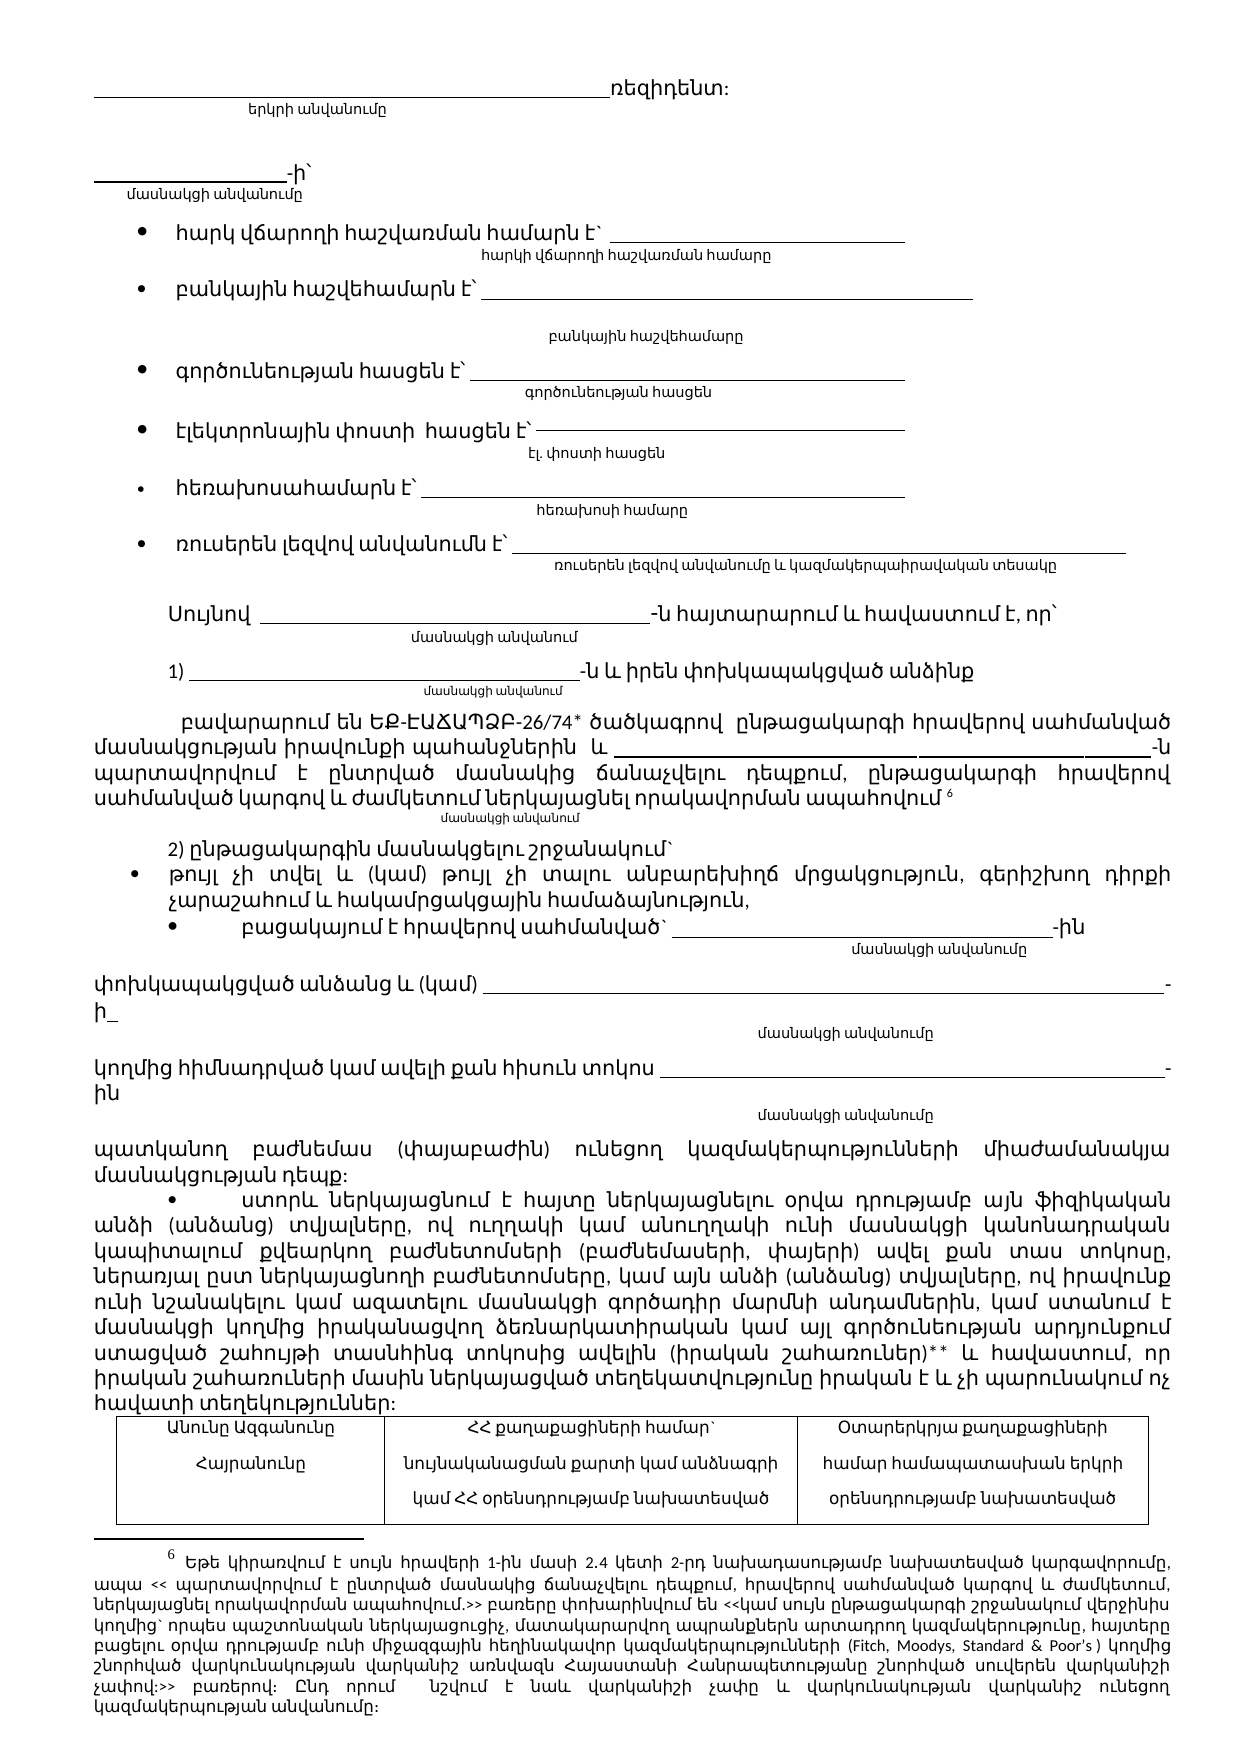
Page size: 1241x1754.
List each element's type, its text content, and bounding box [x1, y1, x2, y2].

list թույլ չի տվել և (կամ) թույլ չի տալու անբարեխիղճ մրցակցություն, գերիշխող դիրքի չարաշահում և հակամրցակցային համաձայնություն, [131, 862, 1171, 912]
text էլ. փոստի հասցեն [94, 445, 1171, 475]
text ռեզիդենտ: [94, 75, 1171, 100]
text մասնակցի անվանում [94, 811, 1171, 836]
text Սույնով -ն հայտարարում և հավաստում է, որ՝ [94, 597, 1171, 628]
text -ի՝ [94, 160, 1171, 185]
text բանկային հաշվեհամարը [94, 327, 1171, 358]
text 2) ընթացակարգին մասնակցելու շրջանակում` [94, 836, 1171, 862]
text փոխկապակցված անձանց և (կամ) -ի [94, 971, 1171, 1024]
text պատկանող բաժնեմաս (փայաբաժին) ունեցող կազմակերպությունների միաժամանակյա մասնակցության դեպք: [94, 1136, 1171, 1187]
list գործունեության հասցեն է՝ [138, 358, 1171, 384]
text երկրի անվանումը [94, 100, 1171, 131]
text կողմից հիմնադրված կամ ավելի քան հիսուն տոկոս -ին [94, 1055, 1171, 1106]
list էլեկտրոնային փոստի հասցեն է՝ [138, 414, 1171, 445]
list հեռախոսահամարն է՝ [138, 475, 1171, 501]
text մասնակցի անվանումը [94, 1106, 1171, 1136]
list հարկ վճարողի հաշվառման համարն է` [138, 216, 1171, 246]
text բավարարում են ԵՔ-ԷԱՃԱՊՁԲ-26/74* ծածկագրով ընթացակարգի հրավերով սահմանված մասնակցության իրավունքի պահանջներին և -ն պարտավորվում է ընտրված մասնակից ճանաչվելու դեպքում, ընթացակարգի հրավերով սահմանված կարգով և ժամկետում ներկայացնել որակավորման ապահովում [94, 709, 1171, 811]
text հարկի վճարողի հաշվառման համարը [94, 246, 1171, 277]
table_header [385, 1417, 797, 1524]
text մասնակցի անվանումը [94, 185, 1171, 216]
list ստորև ներկայացնում է հայտը ներկայացնելու օրվա դրությամբ այն ֆիզիկական անձի (անձանց) տվյալները, ով ուղղակի կամ անուղղակի ունի մասնակցի կանոնադրական կապիտալում քվեարկող բաժնետոմսերի (բաժնեմասերի, փայերի) ավել քան տաս տոկոսը, ներառյալ ըստ ներկայացնողի բաժնետոմսերը, կամ այն անձի (անձանց) տվյալները, ով իրավունք ունի նշանակելու կամ ազատելու մասնակցի գործադիր մարմնի անդամներին, կամ ստանում է մասնակցի կողմից իրականացվող ձեռնարկատիրական կամ այլ գործունեության արդյունքում ստացված շահույթի տասնհինգ տոկոսից ավելին (իրական շահառուներ)** և հավաստում, որ իրական շահառուների մասին ներկայացված տեղեկատվությունը իրական է և չի պարունակում ոչ հավատի տեղեկություններ: [94, 1187, 1171, 1416]
list բացակայում է հրավերով սահմանված` -ին [94, 912, 1171, 941]
text ռուսերեն լեզվով անվանումը և կազմակերպաիրավական տեսակը [94, 557, 1171, 587]
text մասնակցի անվանումը [94, 1024, 1171, 1055]
text մասնակցի անվանում [94, 628, 1171, 658]
text մասնակցի անվանում [94, 684, 1171, 709]
text մասնակցի անվանումը [94, 941, 1171, 971]
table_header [798, 1417, 1148, 1524]
text գործունեության հասցեն [94, 384, 1171, 414]
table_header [117, 1417, 384, 1524]
text հեռախոսի համարը [462, 501, 1171, 531]
list ռուսերեն լեզվով անվանումն է՝ [138, 531, 1171, 557]
text 1) -ն և իրեն փոխկապակցված անձինք [94, 658, 1171, 684]
list բանկային հաշվեհամարն է՝ [138, 277, 1171, 327]
